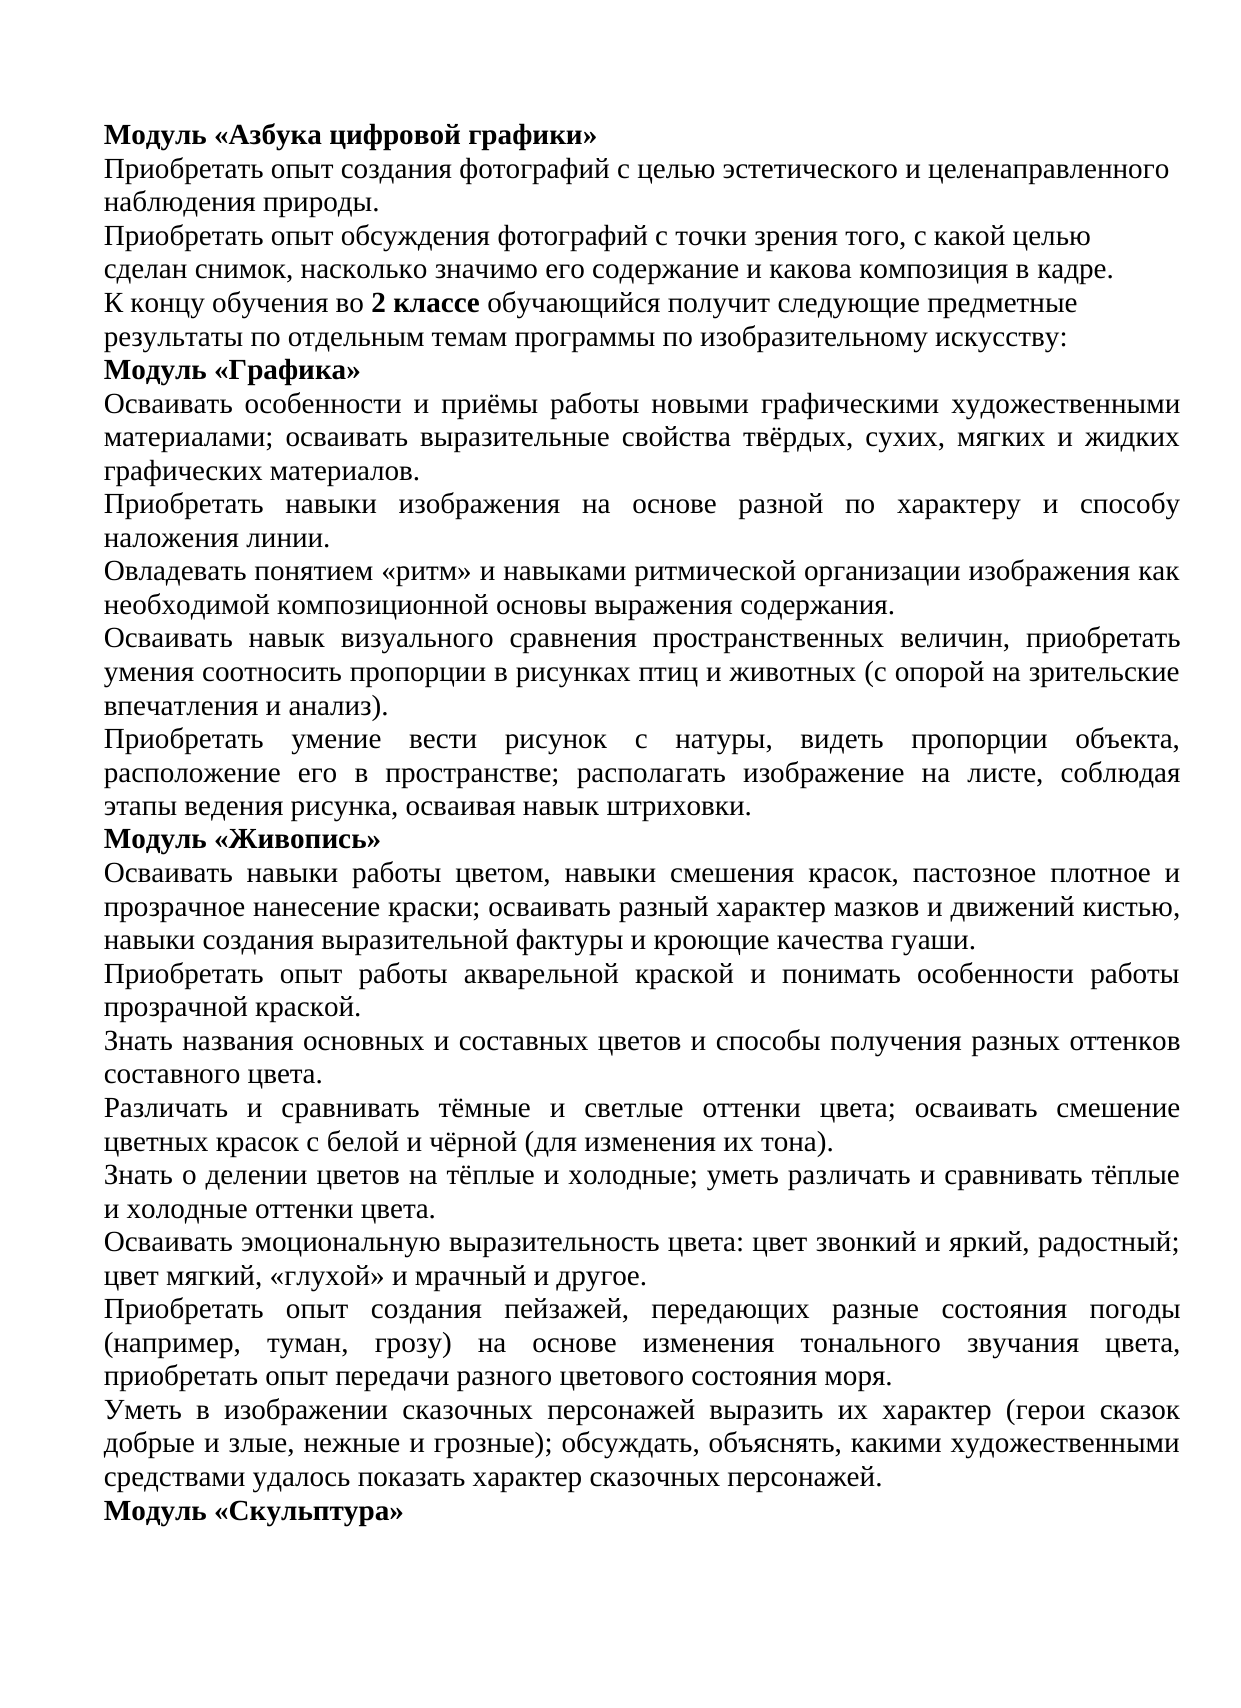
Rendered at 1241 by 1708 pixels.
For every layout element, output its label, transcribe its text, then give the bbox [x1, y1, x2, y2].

text Осваивать особенности и приёмы работы новыми графическими художественными материалами; осваивать выразительные свойства твёрдых, сухих, мягких и жидких графических материалов. [103, 386, 1181, 486]
subtitle Модуль «Графика» [103, 353, 1207, 386]
text Приобретать опыт создания фотографий с целью эстетического и целенаправленного наблюдения природы. [103, 151, 1182, 218]
text Осваивать навыки работы цветом, навыки смешения красок, пастозное плотное и прозрачное нанесение краски; осваивать разный характер мазков и движений кистью, навыки создания выразительной фактуры и кроющие качества гуаши. [103, 855, 1182, 956]
text Осваивать эмоциональную выразительность цвета: цвет звонкий и яркий, радостный; цвет мягкий, «глухой» и мрачный и другое. [103, 1224, 1181, 1291]
text Приобретать опыт обсуждения фотографий с точки зрения того, с какой целью сделан снимок, насколько значимо его содержание и какова композиция в кадре. [103, 218, 1150, 285]
text Различать и сравнивать тёмные и светлые оттенки цвета; осваивать смешение цветных красок с белой и чёрной (для изменения их тона). [103, 1090, 1181, 1157]
text Знать названия основных и составных цветов и способы получения разных оттенков составного цвета. [103, 1023, 1182, 1090]
text К концу обучения во 2 классе обучающийся получит следующие предметные результаты по отдельным темам программы по изобразительному искусству: [103, 285, 1182, 352]
text Приобретать опыт работы акварельной краской и понимать особенности работы прозрачной краской. [103, 956, 1181, 1023]
text Осваивать навык визуального сравнения пространственных величин, приобретать умения соотносить пропорции в рисунках птиц и животных (с опорой на зрительские впечатления и анализ). [103, 621, 1181, 721]
text Знать о делении цветов на тёплые и холодные; уметь различать и сравнивать тёплые и холодные оттенки цвета. [103, 1157, 1181, 1224]
subtitle Модуль «Скульптура» [103, 1493, 1207, 1526]
text Приобретать опыт создания пейзажей, передающих разные состояния погоды (например, туман, грозу) на основе изменения тонального звучания цвета, приобретать опыт передачи разного цветового состояния моря. [103, 1291, 1182, 1392]
subtitle Модуль «Живопись» [103, 822, 1207, 855]
text Овладевать понятием «ритм» и навыками ритмической организации изображения как необходимой композиционной основы выражения содержания. [103, 553, 1181, 621]
subtitle Модуль «Азбука цифровой графики» [103, 117, 1207, 151]
text Уметь в изображении сказочных персонажей выразить их характер (герои сказок добрые и злые, нежные и грозные); обсуждать, объяснять, какими художественными средствами удалось показать характер сказочных персонажей. [103, 1392, 1181, 1493]
text Приобретать навыки изображения на основе разной по характеру и способу наложения линии. [103, 486, 1181, 553]
text Приобретать умение вести рисунок с натуры, видеть пропорции объекта, расположение его в пространстве; располагать изображение на листе, соблюдая этапы ведения рисунка, осваивая навык штриховки. [103, 721, 1181, 822]
